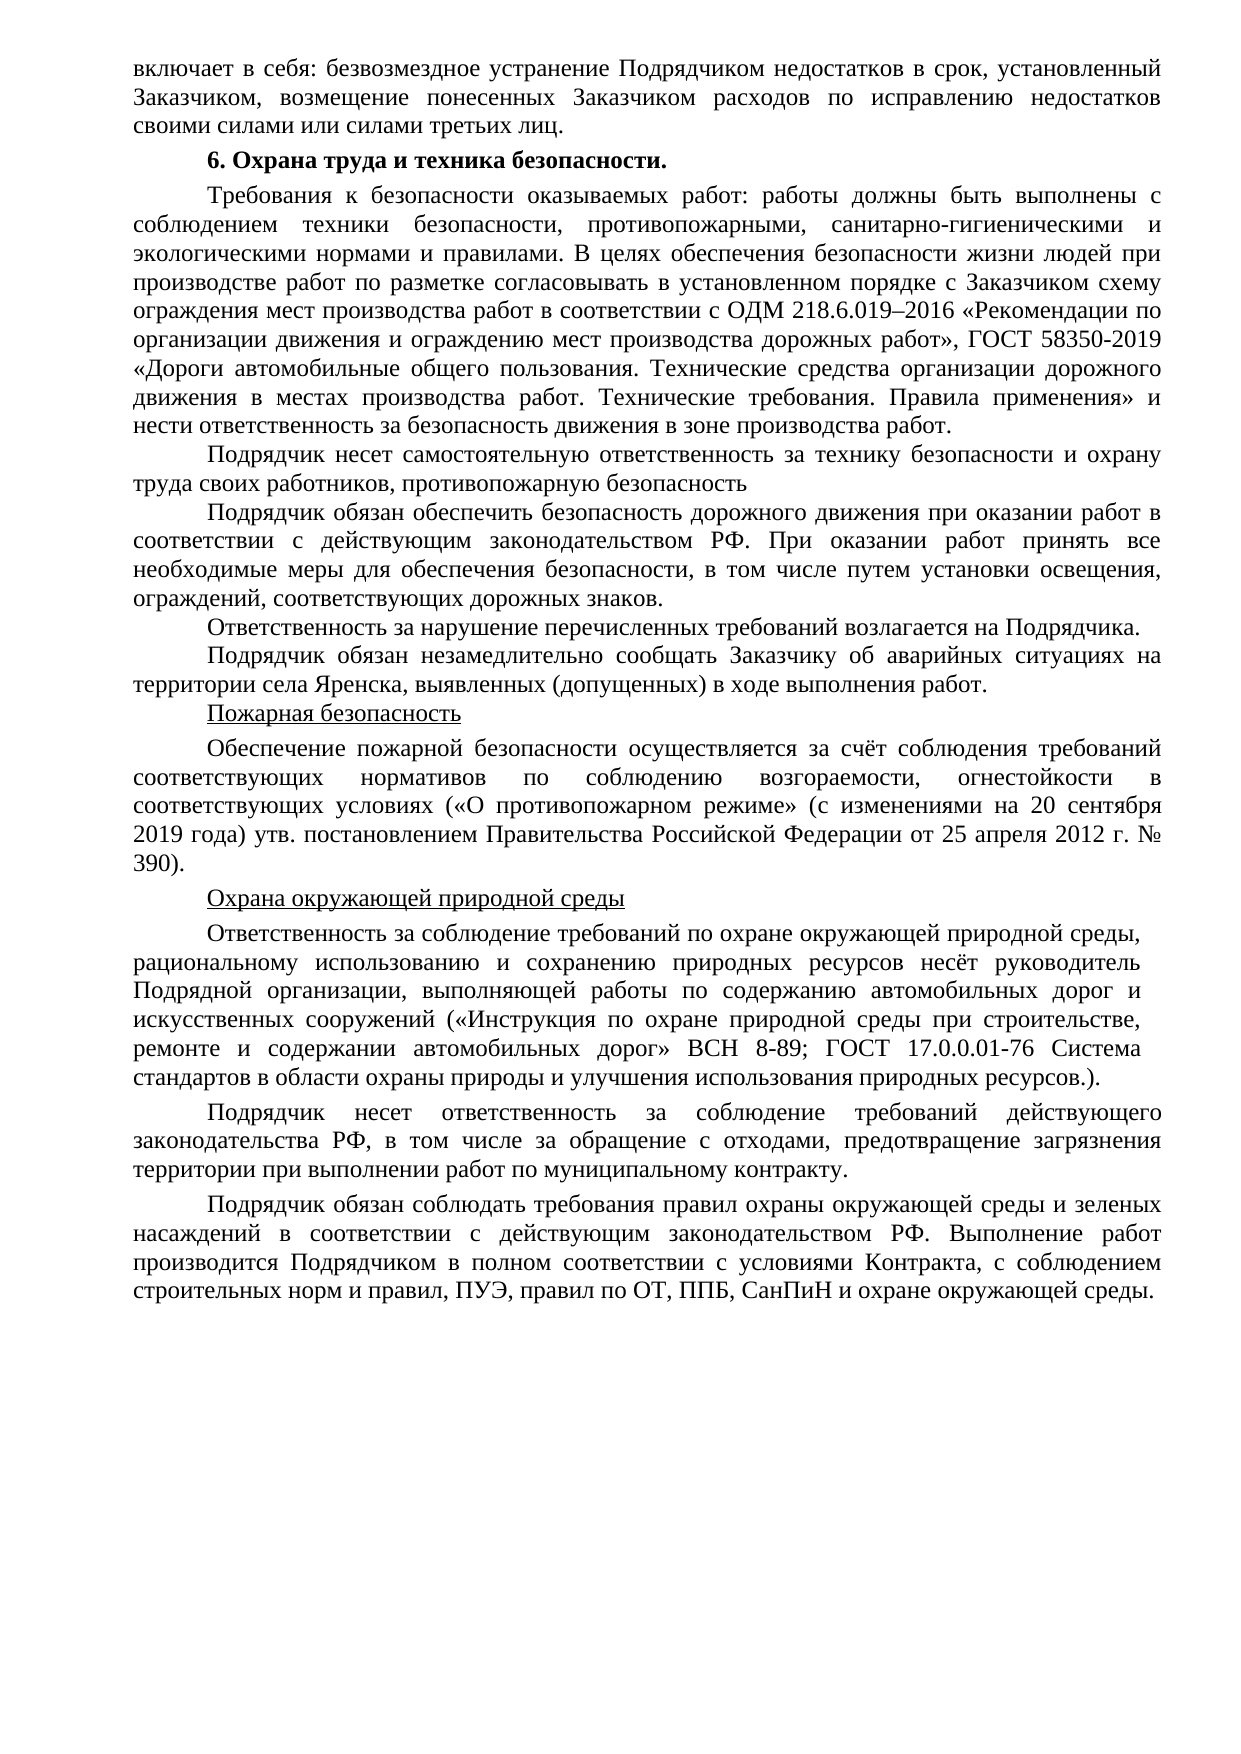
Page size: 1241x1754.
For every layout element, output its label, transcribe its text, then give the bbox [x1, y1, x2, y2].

text Подрядчик обязан обеспечить безопасность дорожного движения при оказании работ в соответствии с действующим законодательством РФ. При оказании работ принять все необходимые меры для обеспечения безопасности, в том числе путем установки освещения, ограждений, соответствующих дорожных знаков. [133, 497, 1162, 612]
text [133, 53, 1162, 139]
text Ответственность за нарушение перечисленных требований возлагается на Подрядчика. [133, 612, 1162, 641]
text Ответственность за соблюдение требований по охране окружающей природной среды, рациональному использованию и сохранению природных ресурсов несёт руководитель Подрядной организации, выполняющей работы по содержанию автомобильных дорог и искусственных сооружений («Инструкция по охране природной среды при строительстве, ремонте и содержании автомобильных дорог» ВСН 8-89; ГОСТ 17.0.0.01-76 Система стандартов в области охраны природы и улучшения использования природных ресурсов.). [133, 918, 1142, 1091]
text Подрядчик обязан незамедлительно сообщать Заказчику об аварийных ситуациях на территории села Яренска, выявленных (допущенных) в ходе выполнения работ. [133, 641, 1162, 698]
text Подрядчик несет ответственность за соблюдение требований действующего законодательства РФ, в том числе за обращение с отходами, предотвращение загрязнения территории при выполнении работ по муниципальному контракту. [133, 1097, 1162, 1183]
text Обеспечение пожарной безопасности осуществляется за счёт соблюдения требований соответствующих нормативов по соблюдению возгораемости, огнестойкости в соответствующих условиях («О противопожарном режиме» (с изменениями на 20 сентября 2019 года) утв. постановлением Правительства Российской Федерации от 25 апреля 2012 г. № 390). [133, 733, 1162, 877]
text Подрядчик несет самостоятельную ответственность за технику безопасности и охрану труда своих работников, противопожарную безопасность [133, 439, 1162, 497]
text Охрана окружающей природной среды [133, 883, 1142, 912]
text 6. Охрана труда и техника безопасности. [133, 146, 1162, 174]
text Пожарная безопасность [133, 698, 1142, 727]
text Требования к безопасности оказываемых работ: работы должны быть выполнены с соблюдением техники безопасности, противопожарными, санитарно-гигиеническими и экологическими нормами и правилами. В целях обеспечения безопасности жизни людей при производстве работ по разметке согласовывать в установленном порядке с Заказчиком схему ограждения мест производства работ в соответствии с ОДМ 218.6.019–2016 «Рекомендации по организации движения и ограждению мест производства дорожных работ», ГОСТ 58350-2019 «Дороги автомобильные общего пользования. Технические средства организации дорожного движения в местах производства работ. Технические требования. Правила применения» и нести ответственность за безопасность движения в зоне производства работ. [133, 181, 1162, 439]
text Подрядчик обязан соблюдать требования правил охраны окружающей среды и зеленых насаждений в соответствии с действующим законодательством РФ. Выполнение работ производится Подрядчиком в полном соответствии с условиями Контракта, с соблюдением строительных норм и правил, ПУЭ, правил по ОТ, ППБ, СанПиН и охране окружающей среды. [133, 1189, 1162, 1304]
